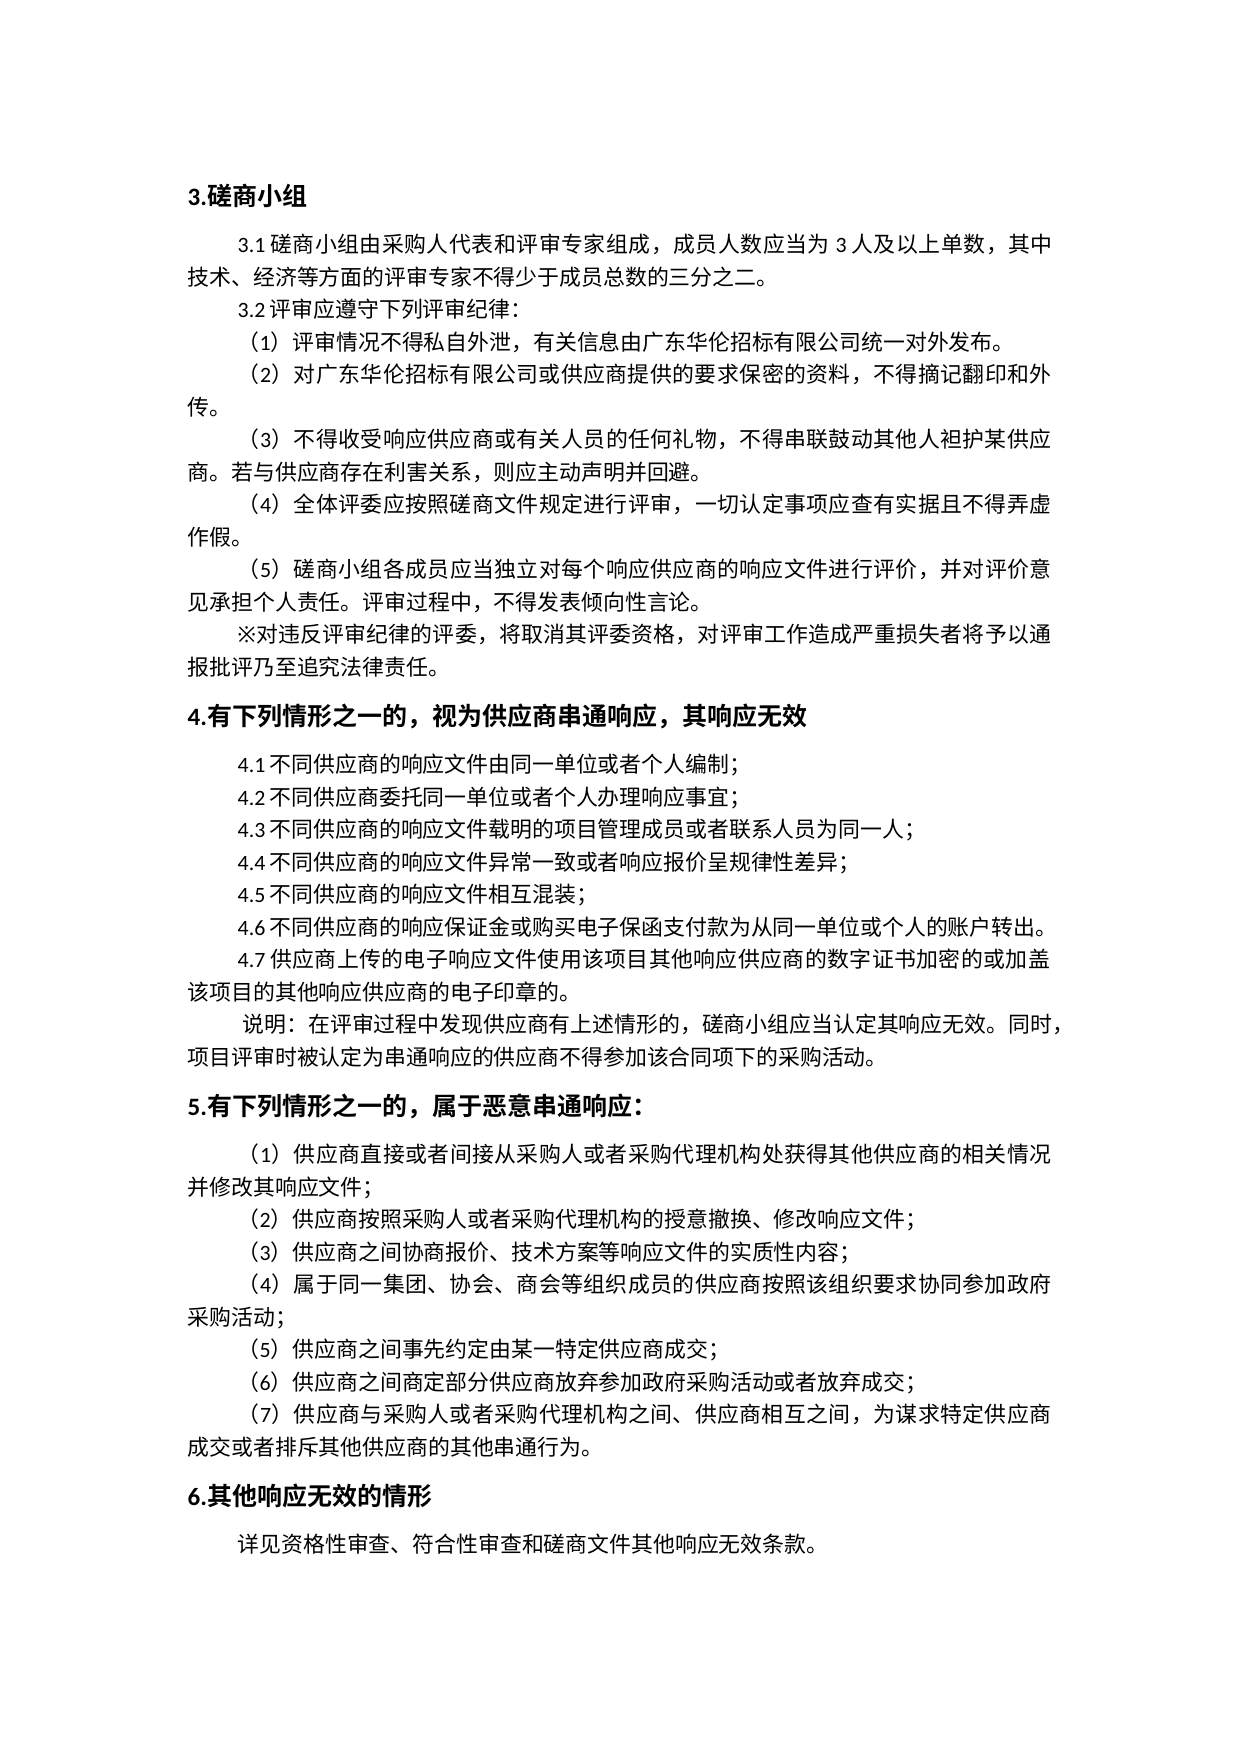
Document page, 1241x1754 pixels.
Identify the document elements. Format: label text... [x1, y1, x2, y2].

text 4.7供应商上传的电子响应文件使用该项目其他响应供应商的数字证书加密的或加盖该项目的其他响应供应商的电子印章的。 [187, 942, 1053, 1007]
text （1）供应商直接或者间接从采购人或者采购代理机构处获得其他供应商的相关情况并修改其响应文件； [187, 1137, 1053, 1202]
text 详见资格性审查、符合性审查和磋商文件其他响应无效条款。 [187, 1527, 1053, 1559]
text （1）评审情况不得私自外泄，有关信息由广东华伦招标有限公司统一对外发布。 [187, 324, 1053, 357]
text 5.有下列情形之一的，属于恶意串通响应： [187, 1072, 1053, 1137]
text 4.1不同供应商的响应文件由同一单位或者个人编制； [187, 747, 1053, 779]
text 4.6不同供应商的响应保证金或购买电子保函支付款为从同一单位或个人的账户转出。 [187, 909, 1053, 942]
text （2）对广东华伦招标有限公司或供应商提供的要求保密的资料，不得摘记翻印和外传。 [187, 357, 1053, 422]
text 3.磋商小组 [187, 162, 1053, 227]
text 4.4不同供应商的响应文件异常一致或者响应报价呈规律性差异； [187, 844, 1053, 877]
text 3.1磋商小组由采购人代表和评审专家组成，成员人数应当为3人及以上单数，其中技术、经济等方面的评审专家不得少于成员总数的三分之二。 [187, 227, 1053, 292]
text （6）供应商之间商定部分供应商放弃参加政府采购活动或者放弃成交； [187, 1364, 1053, 1397]
text 4.5不同供应商的响应文件相互混装； [187, 877, 1053, 909]
text 说明：在评审过程中发现供应商有上述情形的，磋商小组应当认定其响应无效。同时，项目评审时被认定为串通响应的供应商不得参加该合同项下的采购活动。 [187, 1007, 1053, 1072]
text （7）供应商与采购人或者采购代理机构之间、供应商相互之间，为谋求特定供应商成交或者排斥其他供应商的其他串通行为。 [187, 1397, 1053, 1462]
text 3.2评审应遵守下列评审纪律： [187, 292, 1053, 324]
text （5）磋商小组各成员应当独立对每个响应供应商的响应文件进行评价，并对评价意见承担个人责任。评审过程中，不得发表倾向性言论。 [187, 552, 1053, 617]
text 4.2不同供应商委托同一单位或者个人办理响应事宜； [187, 779, 1053, 812]
text ※对违反评审纪律的评委，将取消其评委资格，对评审工作造成严重损失者将予以通报批评乃至追究法律责任。 [187, 617, 1053, 682]
text （2）供应商按照采购人或者采购代理机构的授意撤换、修改响应文件； [187, 1202, 1053, 1234]
text （4）属于同一集团、协会、商会等组织成员的供应商按照该组织要求协同参加政府采购活动； [187, 1267, 1053, 1332]
text 4.有下列情形之一的，视为供应商串通响应，其响应无效 [187, 682, 1053, 747]
text （4）全体评委应按照磋商文件规定进行评审，一切认定事项应查有实据且不得弄虚作假。 [187, 487, 1053, 552]
text （3）供应商之间协商报价、技术方案等响应文件的实质性内容； [187, 1234, 1053, 1267]
text （3）不得收受响应供应商或有关人员的任何礼物，不得串联鼓动其他人袒护某供应商。若与供应商存在利害关系，则应主动声明并回避。 [187, 422, 1053, 487]
text （5）供应商之间事先约定由某一特定供应商成交； [187, 1332, 1053, 1364]
text 4.3不同供应商的响应文件载明的项目管理成员或者联系人员为同一人； [187, 812, 1053, 844]
text 6.其他响应无效的情形 [187, 1462, 1053, 1527]
